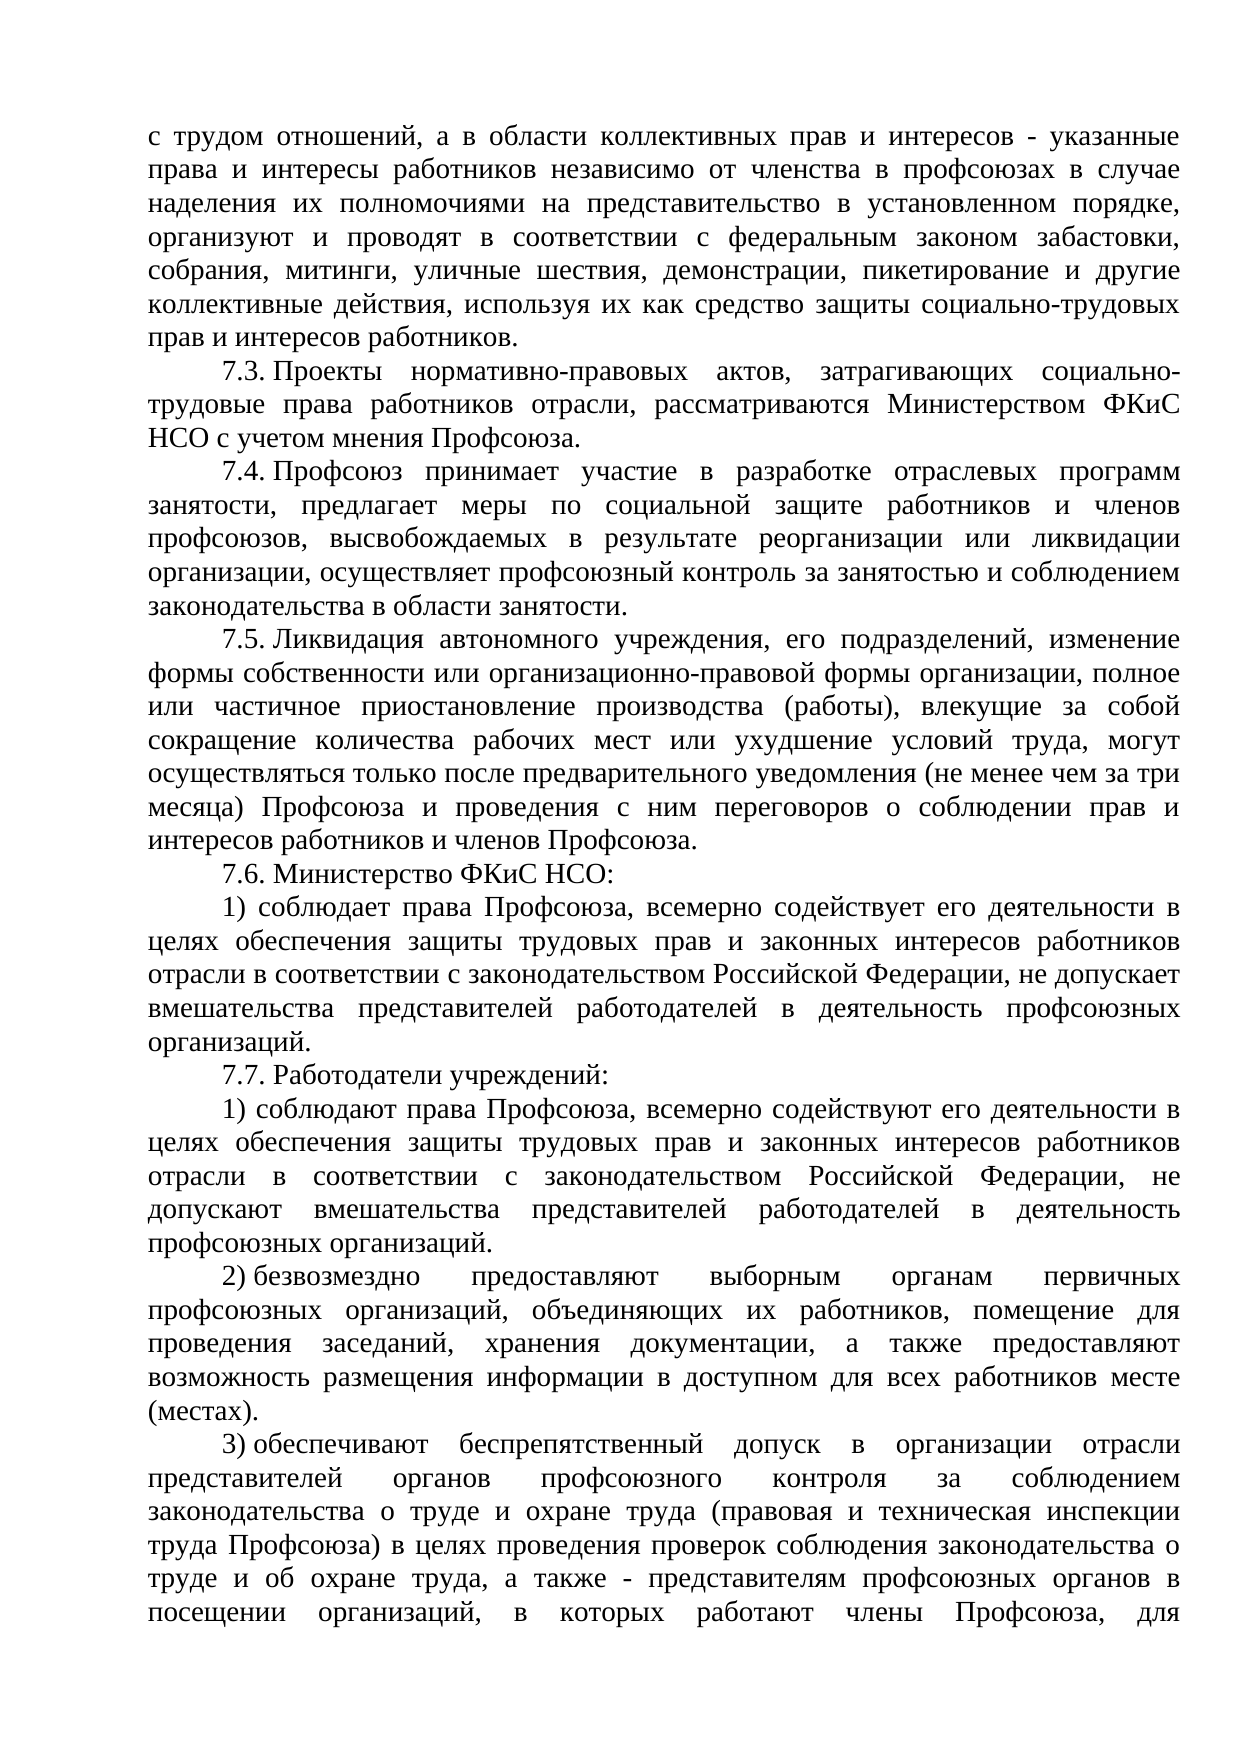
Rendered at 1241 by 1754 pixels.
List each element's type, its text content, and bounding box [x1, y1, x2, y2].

text 7.4. Профсоюз принимает участие в разработке отраслевых программ занятости, предлагает меры по социальной защите работников и членов профсоюзов, высвобождаемых в результате реорганизации или ликвидации организации, осуществляет профсоюзный контроль за занятостью и соблюдением законодательства в области занятости. [148, 453, 1181, 621]
text 2) безвозмездно предоставляют выборным органам первичных профсоюзных организаций, объединяющих их работников, помещение для проведения заседаний, хранения документации, а также предоставляют возможность размещения информации в доступном для всех работников месте (местах). [148, 1258, 1181, 1426]
text 1) соблюдают права Профсоюза, всемерно содействуют его деятельности в целях обеспечения защиты трудовых прав и законных интересов работников отрасли в соответствии с законодательством Российской Федерации, не допускают вмешательства представителей работодателей в деятельность профсоюзных организаций. [148, 1091, 1181, 1258]
text 7.7. Работодатели учреждений: [148, 1057, 1181, 1091]
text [148, 1426, 1181, 1627]
text 7.3. Проекты нормативно-правовых актов, затрагивающих социально-трудовые права работников отрасли, рассматриваются Министерством ФКиС НСО с учетом мнения Профсоюза. [148, 353, 1181, 453]
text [148, 118, 1181, 353]
text 7.6. Министерство ФКиС НСО: [148, 856, 1181, 889]
text 1) соблюдает права Профсоюза, всемерно содействует его деятельности в целях обеспечения защиты трудовых прав и законных интересов работников отрасли в соответствии с законодательством Российской Федерации, не допускает вмешательства представителей работодателей в деятельность профсоюзных организаций. [148, 889, 1181, 1057]
text 7.5. Ликвидация автономного учреждения, его подразделений, изменение формы собственности или организационно-правовой формы организации, полное или частичное приостановление производства (работы), влекущие за собой сокращение количества рабочих мест или ухудшение условий труда, могут осуществляться только после предварительного уведомления (не менее чем за три месяца) Профсоюза и проведения с ним переговоров о соблюдении прав и интересов работников и членов Профсоюза. [148, 621, 1181, 856]
